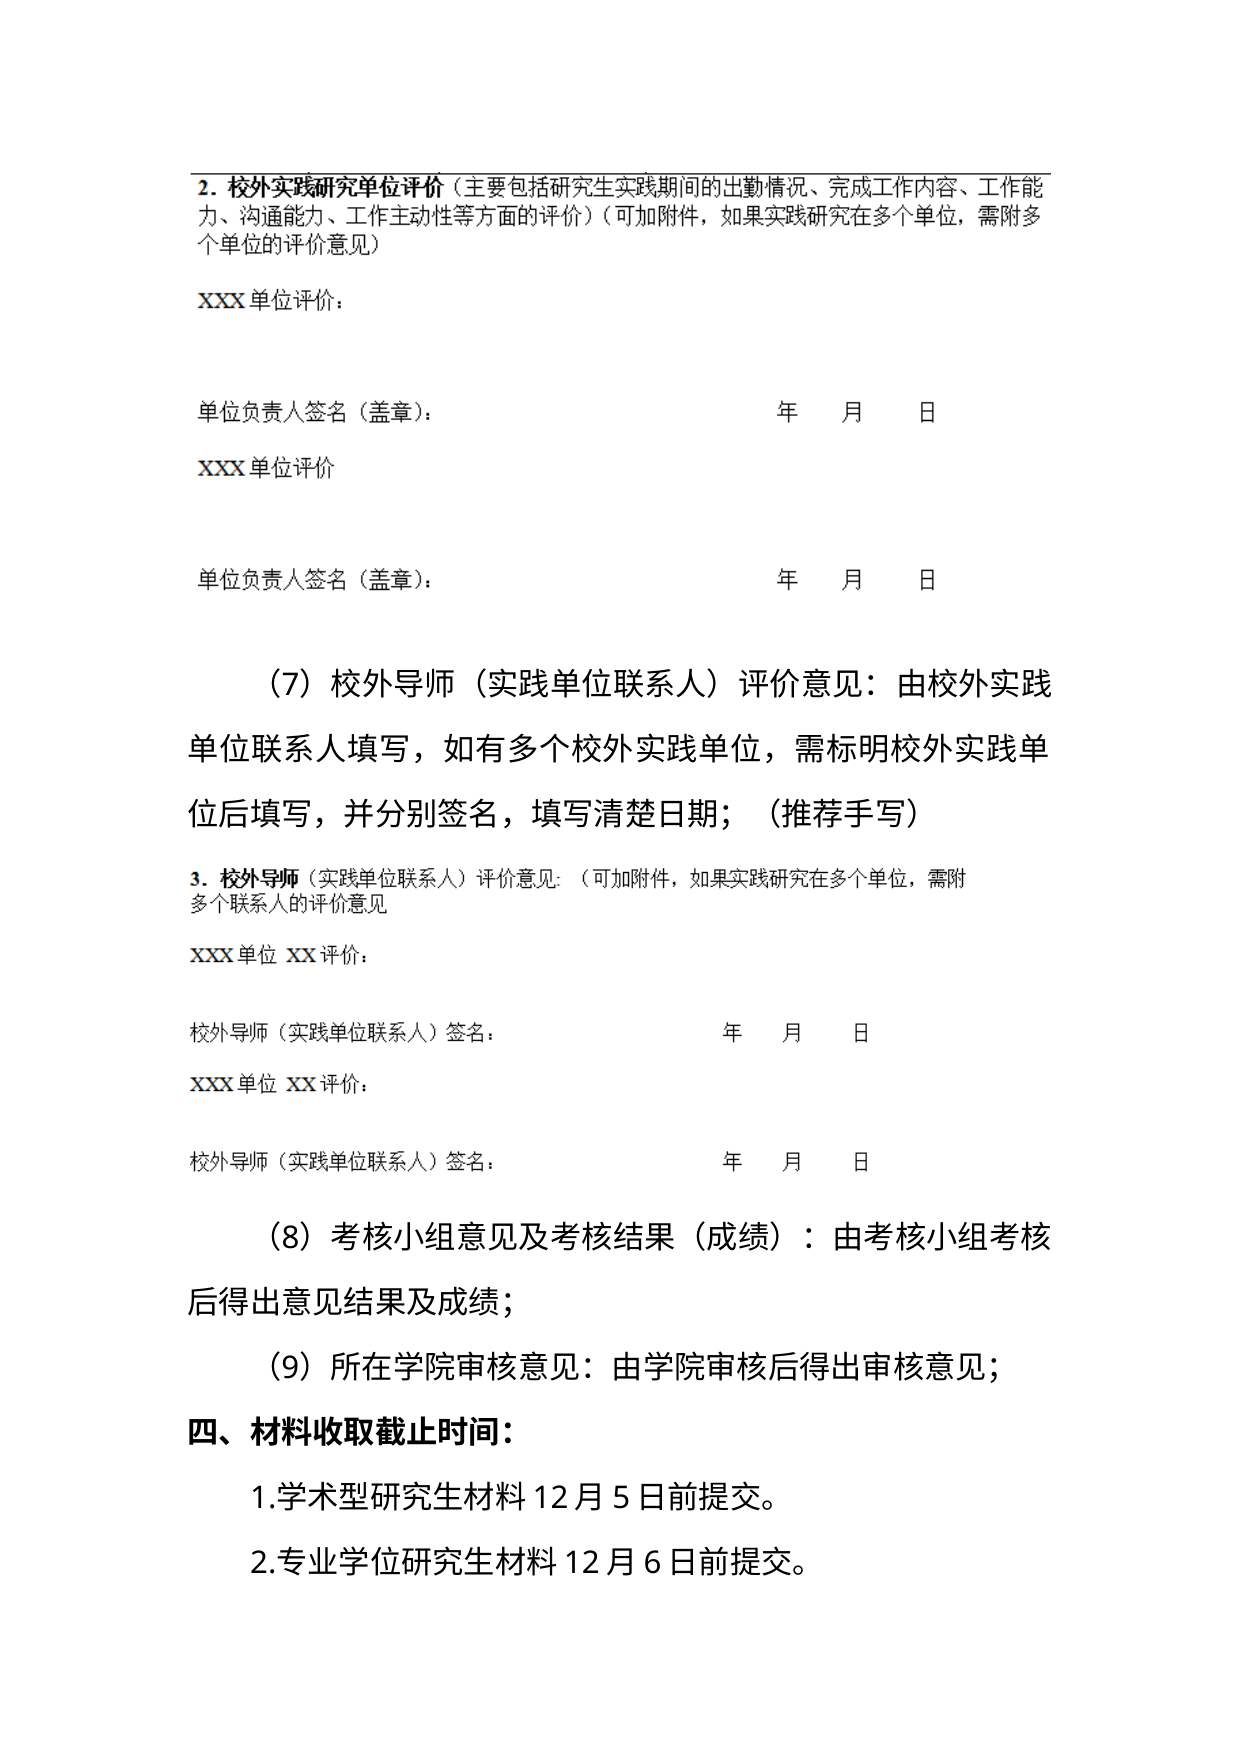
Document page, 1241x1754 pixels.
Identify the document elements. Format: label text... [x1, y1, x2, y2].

text 1.学术型研究生材料12月5日前提交。 [187, 1462, 1053, 1527]
text 2.专业学位研究生材料12月6日前提交。 [187, 1527, 1053, 1592]
text 四、材料收取截止时间： [187, 1397, 1053, 1462]
text （9）所在学院审核意见：由学院审核后得出审核意见； [187, 1332, 1053, 1397]
picture [190, 172, 1051, 623]
picture [184, 867, 972, 1189]
